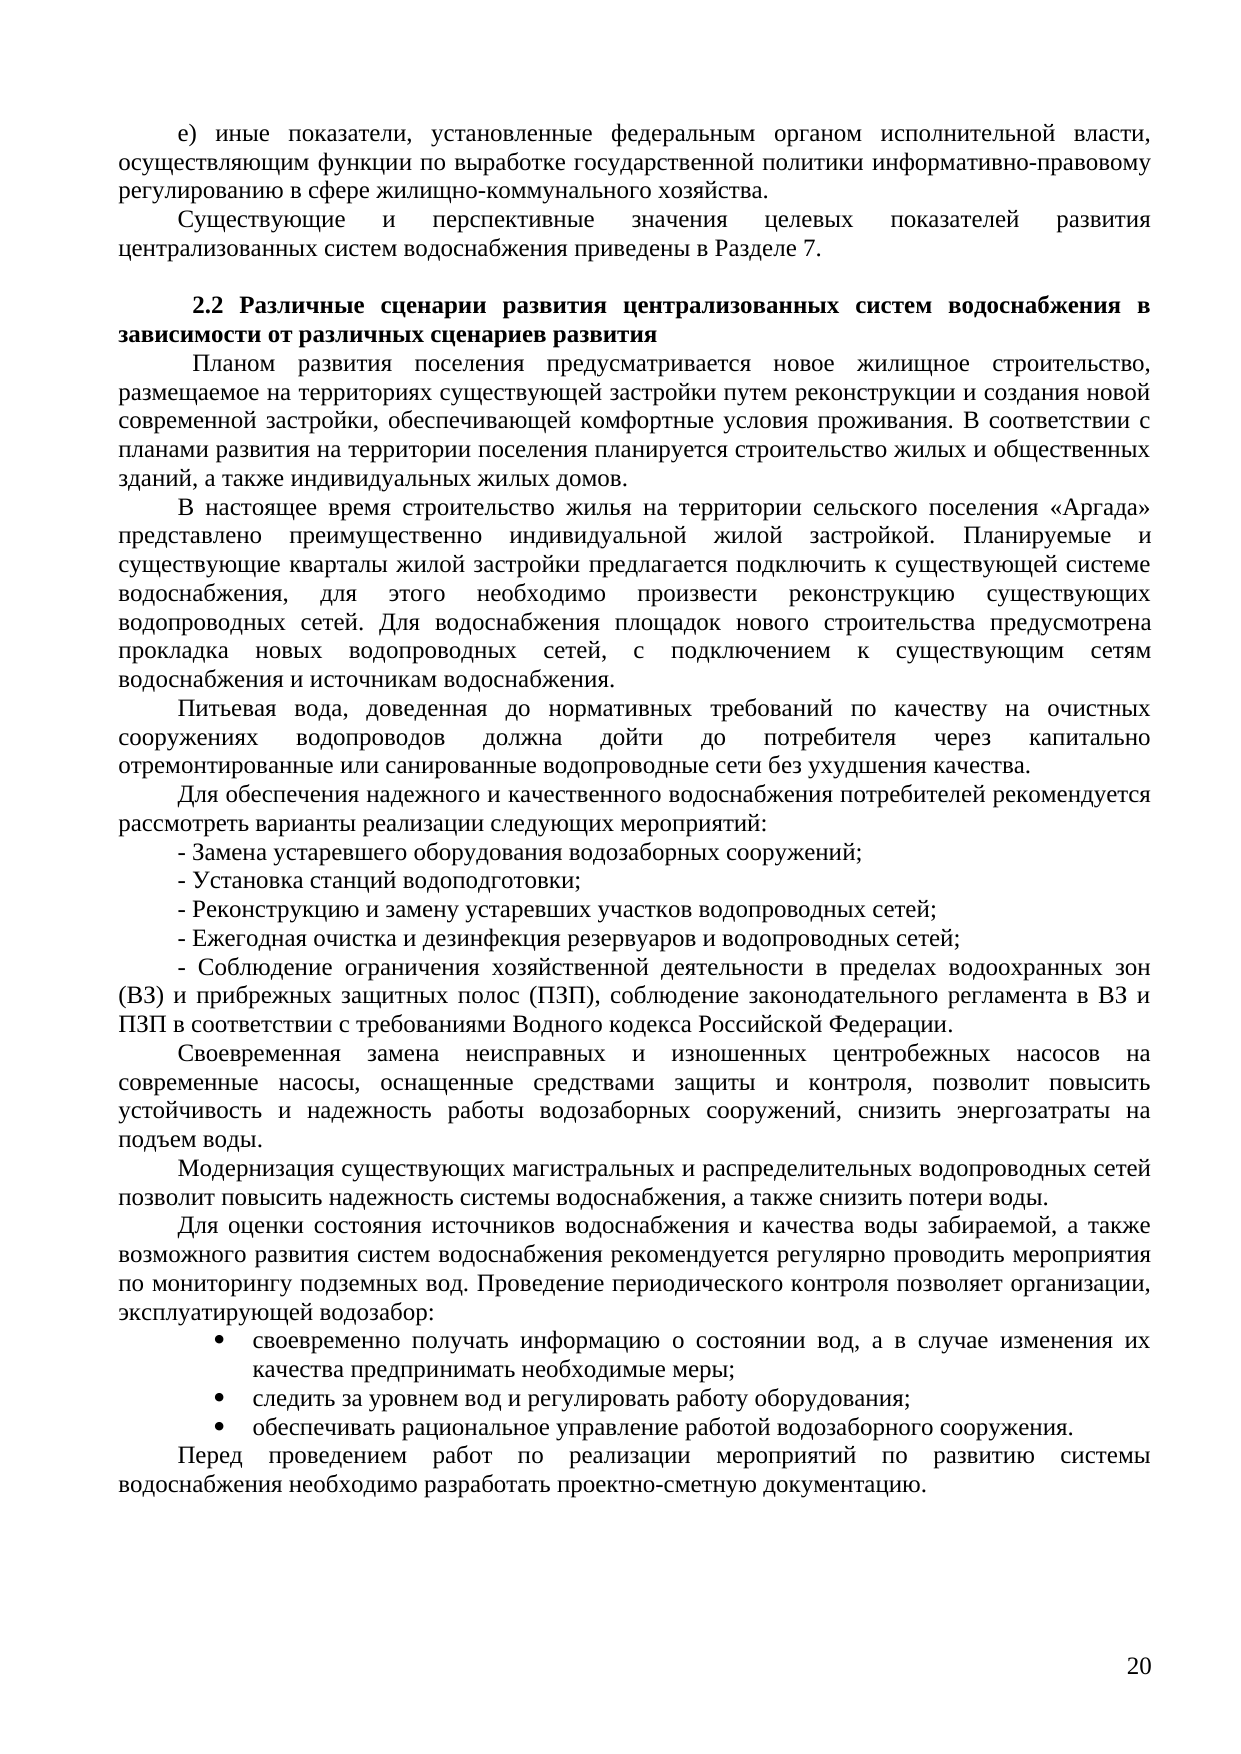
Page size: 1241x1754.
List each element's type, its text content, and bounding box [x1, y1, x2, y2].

text Своевременная замена неисправных и изношенных центробежных насосов на современные насосы, оснащенные средствами защиты и контроля, позволит повысить устойчивость и надежность работы водозаборных сооружений, снизить энергозатраты на подъем воды. [118, 1038, 1152, 1153]
text Существующие и перспективные значения целевых показателей развития централизованных систем водоснабжения приведены в Разделе 7. [118, 204, 1152, 262]
text В настоящее время строительство жилья на территории сельского поселения «Аргада» представлено преимущественно индивидуальной жилой застройкой. Планируемые и существующие кварталы жилой застройки предлагается подключить к существующей системе водоснабжения, для этого необходимо произвести реконструкцию существующих водопроводных сетей. Для водоснабжения площадок нового строительства предусмотрена прокладка новых водопроводных сетей, с подключением к существующим сетям водоснабжения и источникам водоснабжения. [118, 492, 1152, 693]
text Для оценки состояния источников водоснабжения и качества воды забираемой, а также возможного развития систем водоснабжения рекомендуется регулярно проводить мероприятия по мониторингу подземных вод. Проведение периодического контроля позволяет организации, эксплуатирующей водозабор: [118, 1211, 1152, 1326]
subtitle 2.2 Различные сценарии развития централизованных систем водоснабжения в зависимости от различных сценариев развития [118, 291, 1152, 348]
text - Замена устаревшего оборудования водозаборных сооружений; [118, 837, 1152, 866]
text - Установка станций водоподготовки; [118, 866, 1152, 894]
text - Ежегодная очистка и дезинфекция резервуаров и водопроводных сетей; [118, 923, 1152, 952]
text Питьевая вода, доведенная до нормативных требований по качеству на очистных сооружениях водопроводов должна дойти до потребителя через капитально отремонтированные или санированные водопроводные сети без ухудшения качества. [118, 693, 1152, 779]
text - Реконструкцию и замену устаревших участков водопроводных сетей; [118, 894, 1152, 923]
text Перед проведением работ по реализации мероприятий по развитию системы водоснабжения необходимо разработать проектно-сметную документацию. [118, 1441, 1152, 1498]
list своевременно получать информацию о состоянии вод, а в случае изменения их качества предпринимать необходимые меры; [215, 1326, 1152, 1383]
text Модернизация существующих магистральных и распределительных водопроводных сетей позволит повысить надежность системы водоснабжения, а также снизить потери воды. [118, 1153, 1152, 1211]
list обеспечивать рациональное управление работой водозаборного сооружения. [215, 1412, 1152, 1441]
text Планом развития поселения предусматривается новое жилищное строительство, размещаемое на территориях существующей застройки путем реконструкции и создания новой современной застройки, обеспечивающей комфортные условия проживания. В соответствии с планами развития на территории поселения планируется строительство жилых и общественных зданий, а также индивидуальных жилых домов. [118, 348, 1152, 492]
text Для обеспечения надежного и качественного водоснабжения потребителей рекомендуется рассмотреть варианты реализации следующих мероприятий: [118, 779, 1152, 837]
list следить за уровнем вод и регулировать работу оборудования; [215, 1383, 1152, 1412]
text - Соблюдение ограничения хозяйственной деятельности в пределах водоохранных зон (ВЗ) и прибрежных защитных полос (ПЗП), соблюдение законодательного регламента в ВЗ и ПЗП в соответствии с требованиями Водного кодекса Российской Федерации. [118, 952, 1152, 1038]
text е) иные показатели, установленные федеральным органом исполнительной власти, осуществляющим функции по выработке государственной политики информативно-правовому регулированию в сфере жилищно-коммунального хозяйства. [118, 118, 1152, 204]
